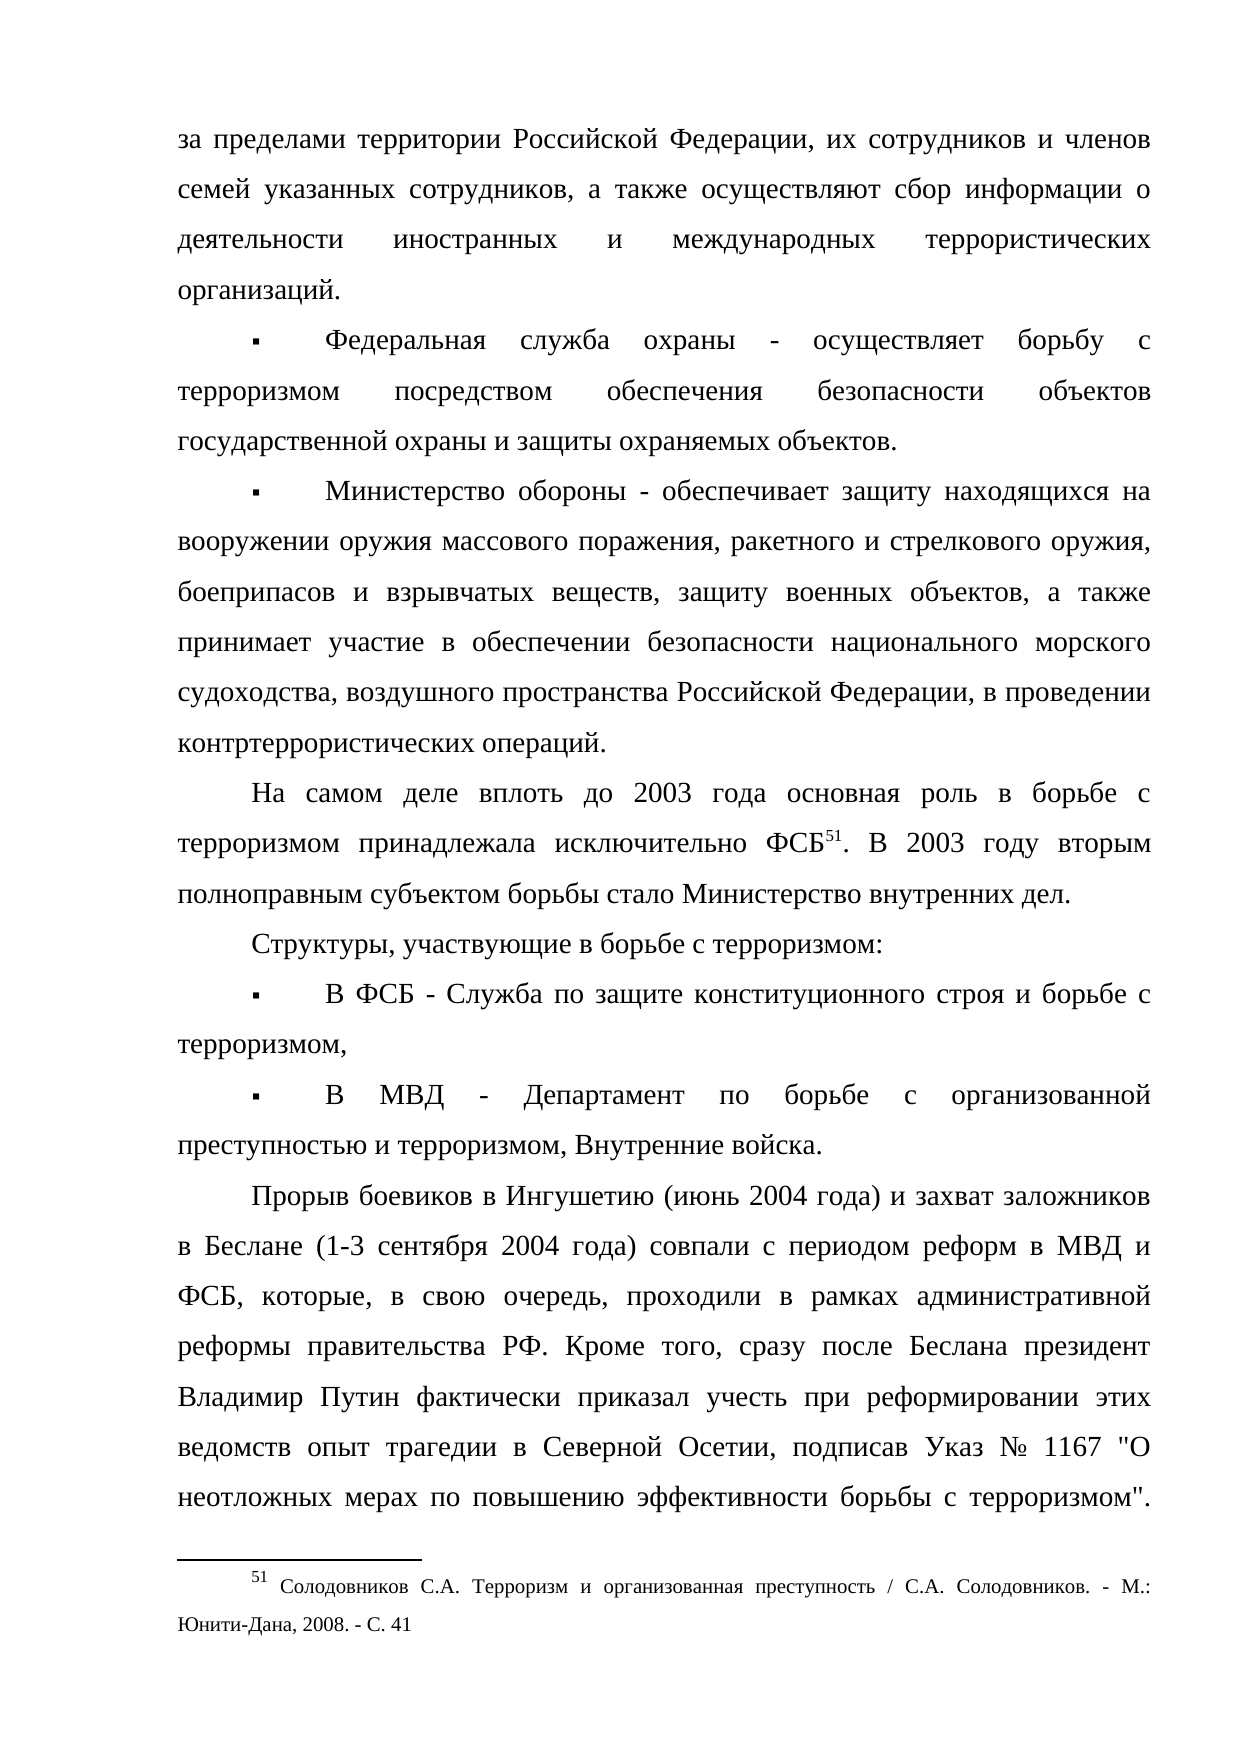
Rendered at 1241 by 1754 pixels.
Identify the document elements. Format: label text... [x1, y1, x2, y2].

list В МВД - Департамент по борьбе с организованной преступностью и терроризмом, Внутренние войска. [177, 1077, 1152, 1161]
list Федеральная служба охраны - осуществляет борьбу с терроризмом посредством обеспечения безопасности объектов государственной охраны и защиты охраняемых объектов. [177, 322, 1152, 456]
list Министерство обороны - обеспечивает защиту находящихся на вооружении оружия массового поражения, ракетного и стрелкового оружия, боеприпасов и взрывчатых веществ, защиту военных объектов, а также принимает участие в обеспечении безопасности национального морского судоходства, воздушного пространства Российской Федерации, в проведении контртеррористических операций. [177, 473, 1152, 758]
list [177, 121, 1152, 306]
list В ФСБ - Служба по защите конституционного строя и борьбе с терроризмом, [177, 976, 1152, 1060]
text На самом деле вплоть до 2003 года основная роль в борьбе с терроризмом принадлежала исключительно ФСБ. В 2003 году вторым полноправным субъектом борьбы стало Министерство внутренних дел. [177, 775, 1152, 909]
text Структуры, участвующие в борьбе с терроризмом: [177, 926, 1152, 959]
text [177, 1178, 1152, 1513]
